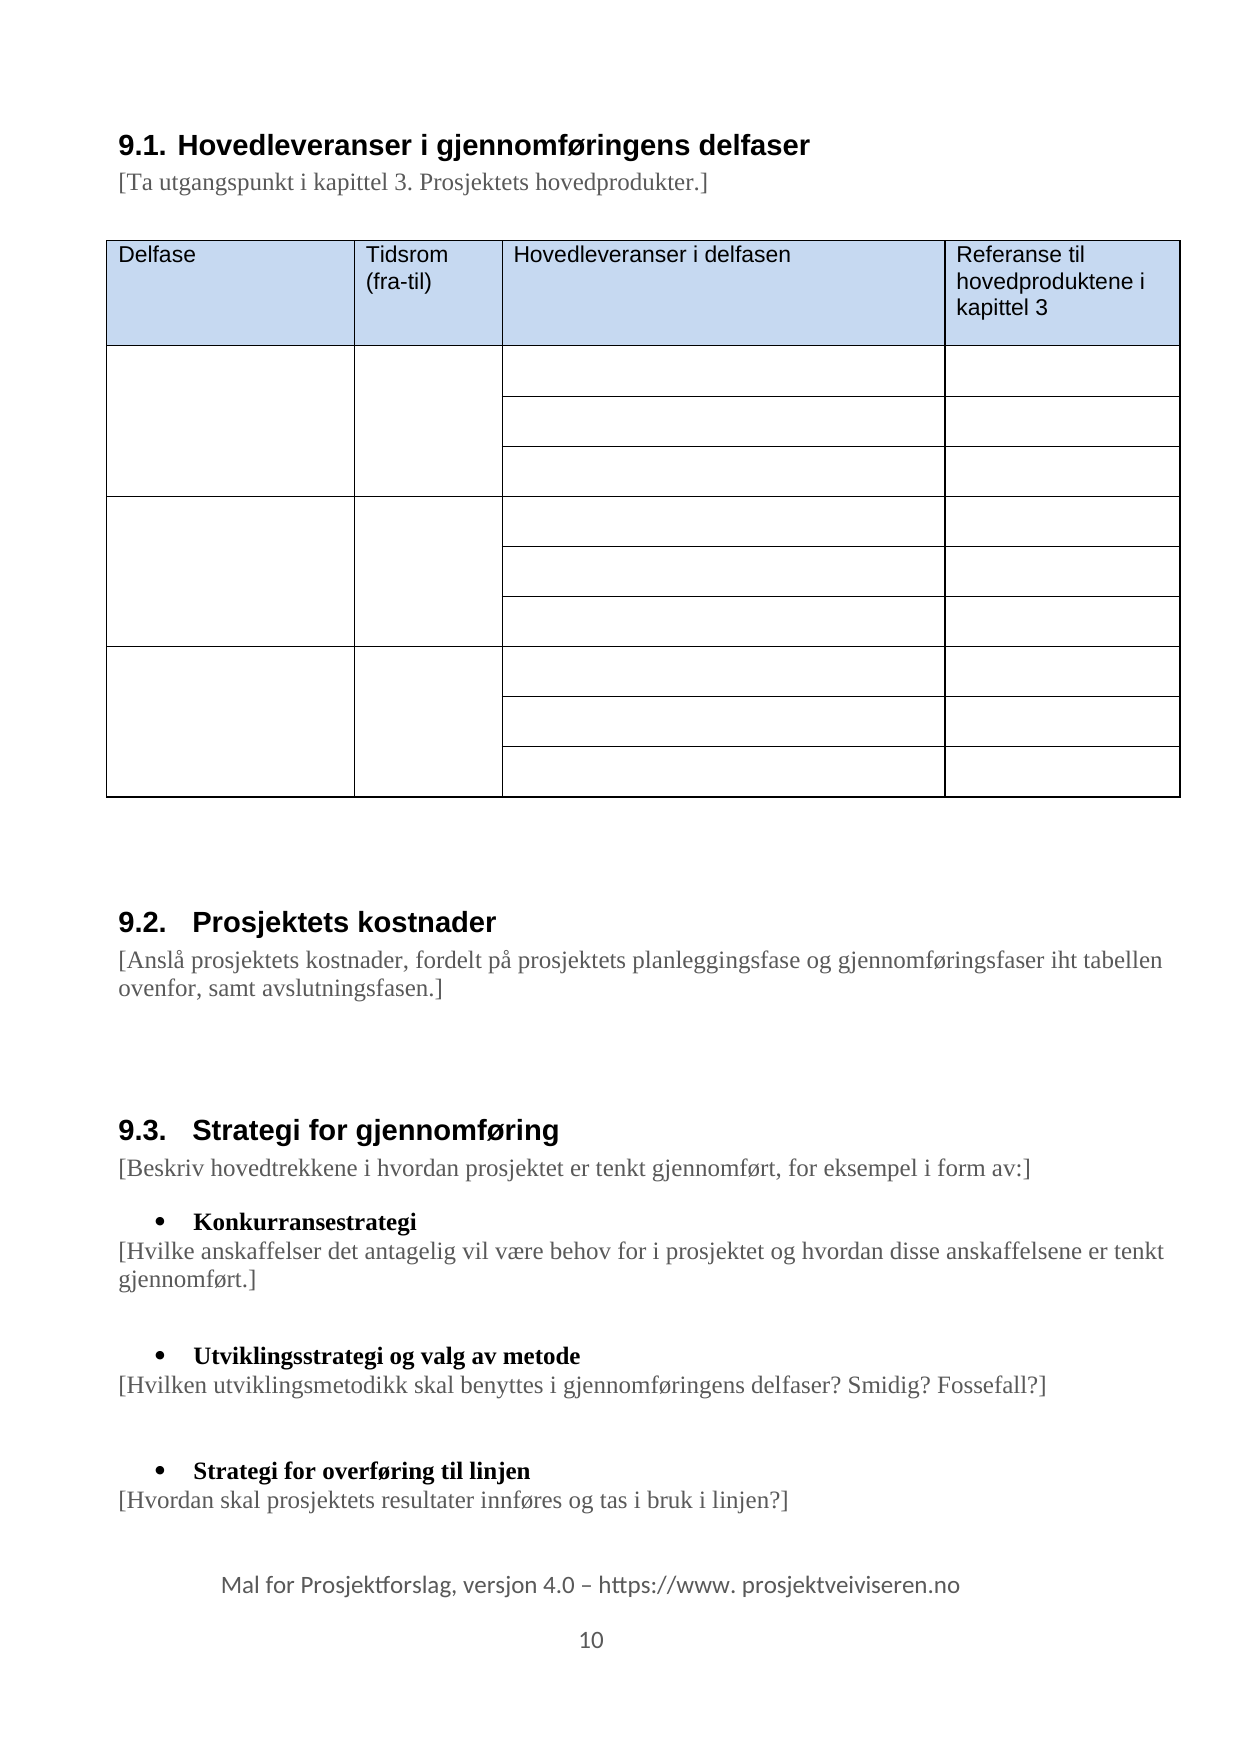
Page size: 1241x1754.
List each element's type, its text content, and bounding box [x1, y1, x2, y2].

table_cell [946, 647, 1179, 696]
text [Hvordan skal prosjektets resultater innføres og tas i bruk i linjen?] [118, 1485, 1175, 1513]
table_cell [946, 497, 1179, 546]
table_cell [355, 647, 502, 796]
table_header Hovedleveranser i delfasen [503, 241, 944, 345]
table_cell [946, 597, 1179, 646]
table_cell [503, 497, 944, 546]
table_cell [503, 697, 944, 746]
table_header Delfase [107, 241, 354, 345]
text [Ta utgangspunkt i kapittel 3. Prosjektets hovedprodukter.] [118, 167, 1175, 196]
table_cell [107, 346, 354, 496]
text Utviklingsstrategi og valg av metode [156, 1341, 1175, 1370]
table_cell [503, 747, 944, 796]
table_cell [355, 497, 502, 646]
table_cell [503, 397, 944, 446]
text Strategi for overføring til linjen [156, 1456, 1175, 1485]
text [Hvilke anskaffelser det antagelig vil være behov for i prosjektet og hvordan disse anskaffelsene er tenkt gjennomført.] [118, 1236, 1175, 1293]
table_cell [946, 397, 1179, 446]
table_cell [107, 647, 354, 796]
table_cell [503, 547, 944, 596]
table_cell [503, 447, 944, 496]
table_cell [503, 346, 944, 396]
table_cell [355, 346, 502, 496]
table_cell [503, 597, 944, 646]
table_cell [946, 547, 1179, 596]
text [Anslå prosjektets kostnader, fordelt på prosjektets planleggingsfase og gjennomføringsfaser iht tabellen ovenfor, samt avslutningsfasen.] [118, 945, 1175, 1002]
table_header Tidsrom (fra-til) [355, 241, 502, 345]
subtitle Strategi for gjennomføring [118, 1113, 1175, 1147]
table_cell [946, 346, 1179, 396]
subtitle Prosjektets kostnader [118, 905, 1175, 938]
table_cell [107, 497, 354, 646]
subtitle Hovedleveranser i gjennomføringens delfaser [118, 128, 1175, 161]
table_header Referanse til hovedproduktene i kapittel 3 [946, 241, 1179, 345]
text [Beskriv hovedtrekkene i hvordan prosjektet er tenkt gjennomført, for eksempel i form av:] [118, 1153, 1175, 1182]
table_cell [946, 447, 1179, 496]
table_cell [503, 647, 944, 696]
table_cell [946, 697, 1179, 746]
text [Hvilken utviklingsmetodikk skal benyttes i gjennomføringens delfaser? Smidig? Fossefall?] [118, 1370, 1175, 1398]
text Konkurransestrategi [156, 1207, 1175, 1236]
table_cell [946, 747, 1179, 796]
